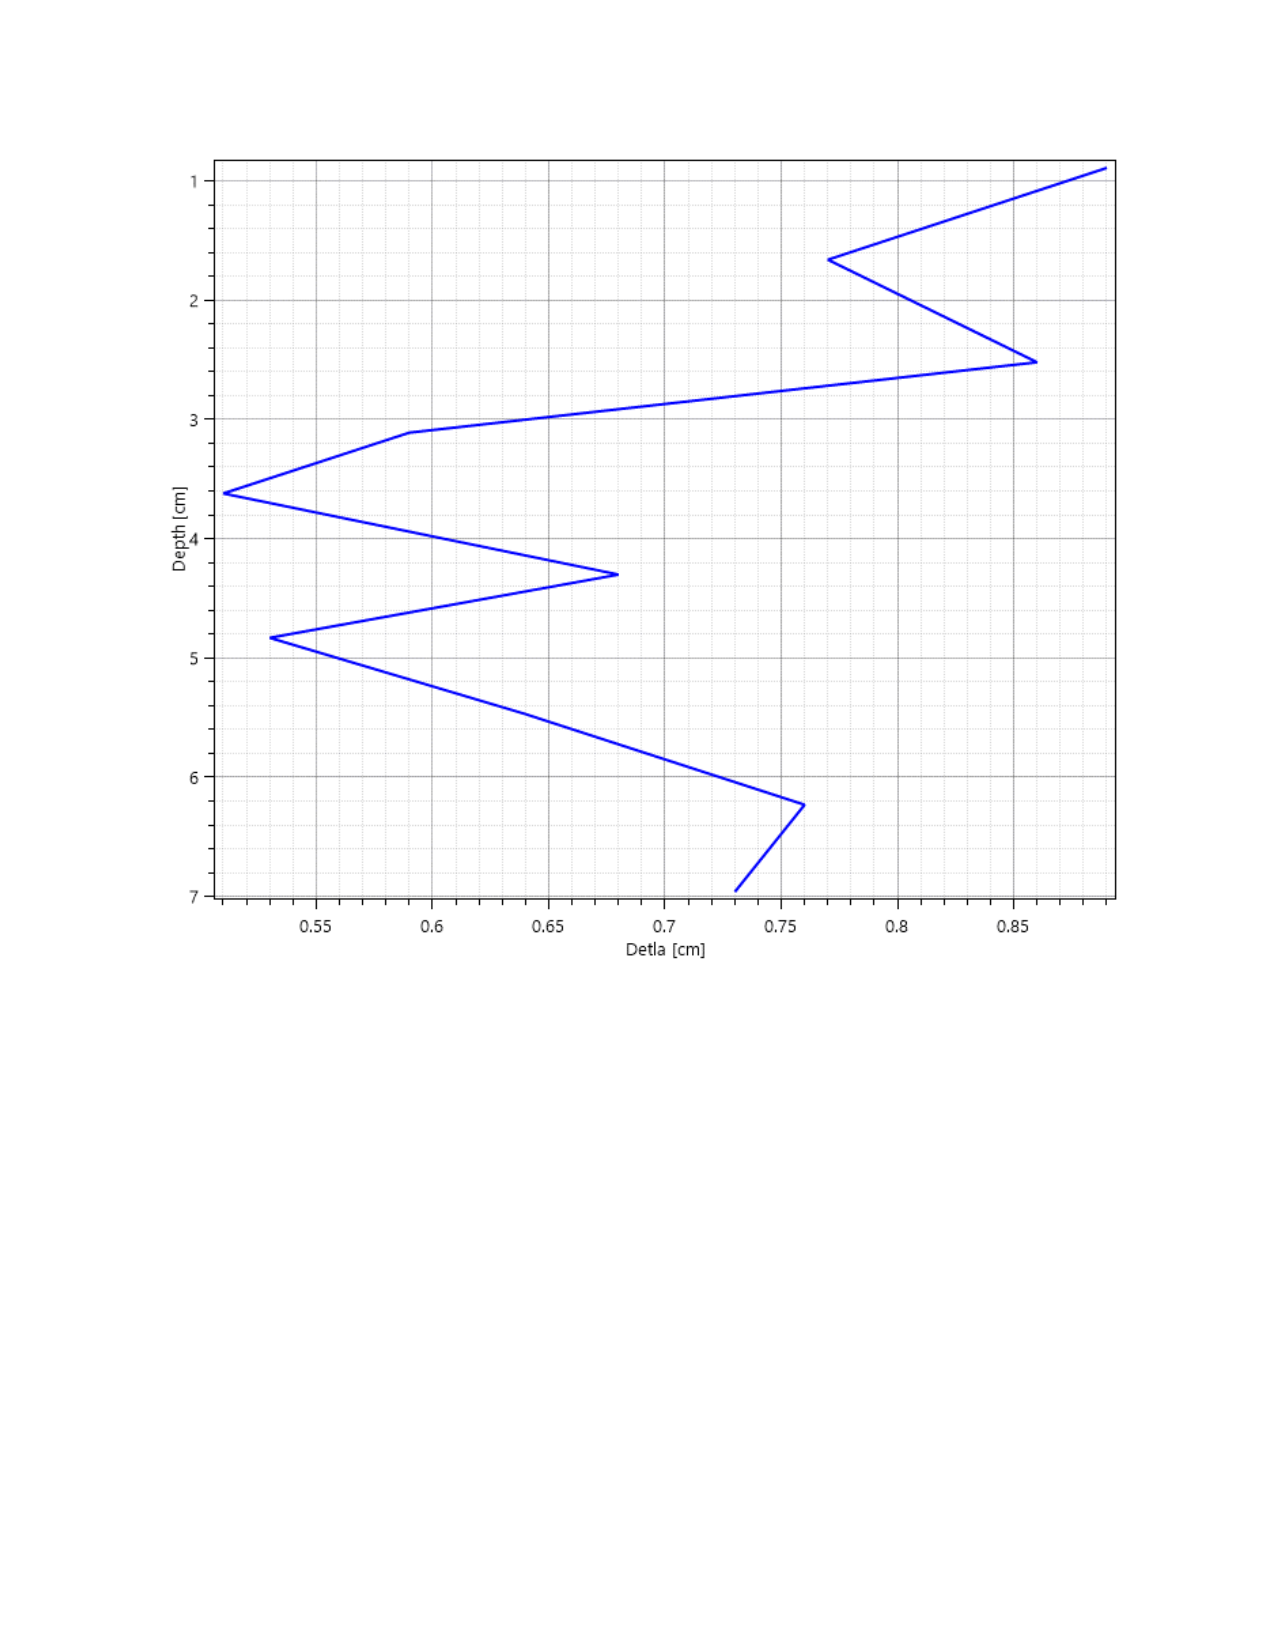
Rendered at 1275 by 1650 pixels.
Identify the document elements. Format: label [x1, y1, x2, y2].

picture [150, 150, 1125, 976]
